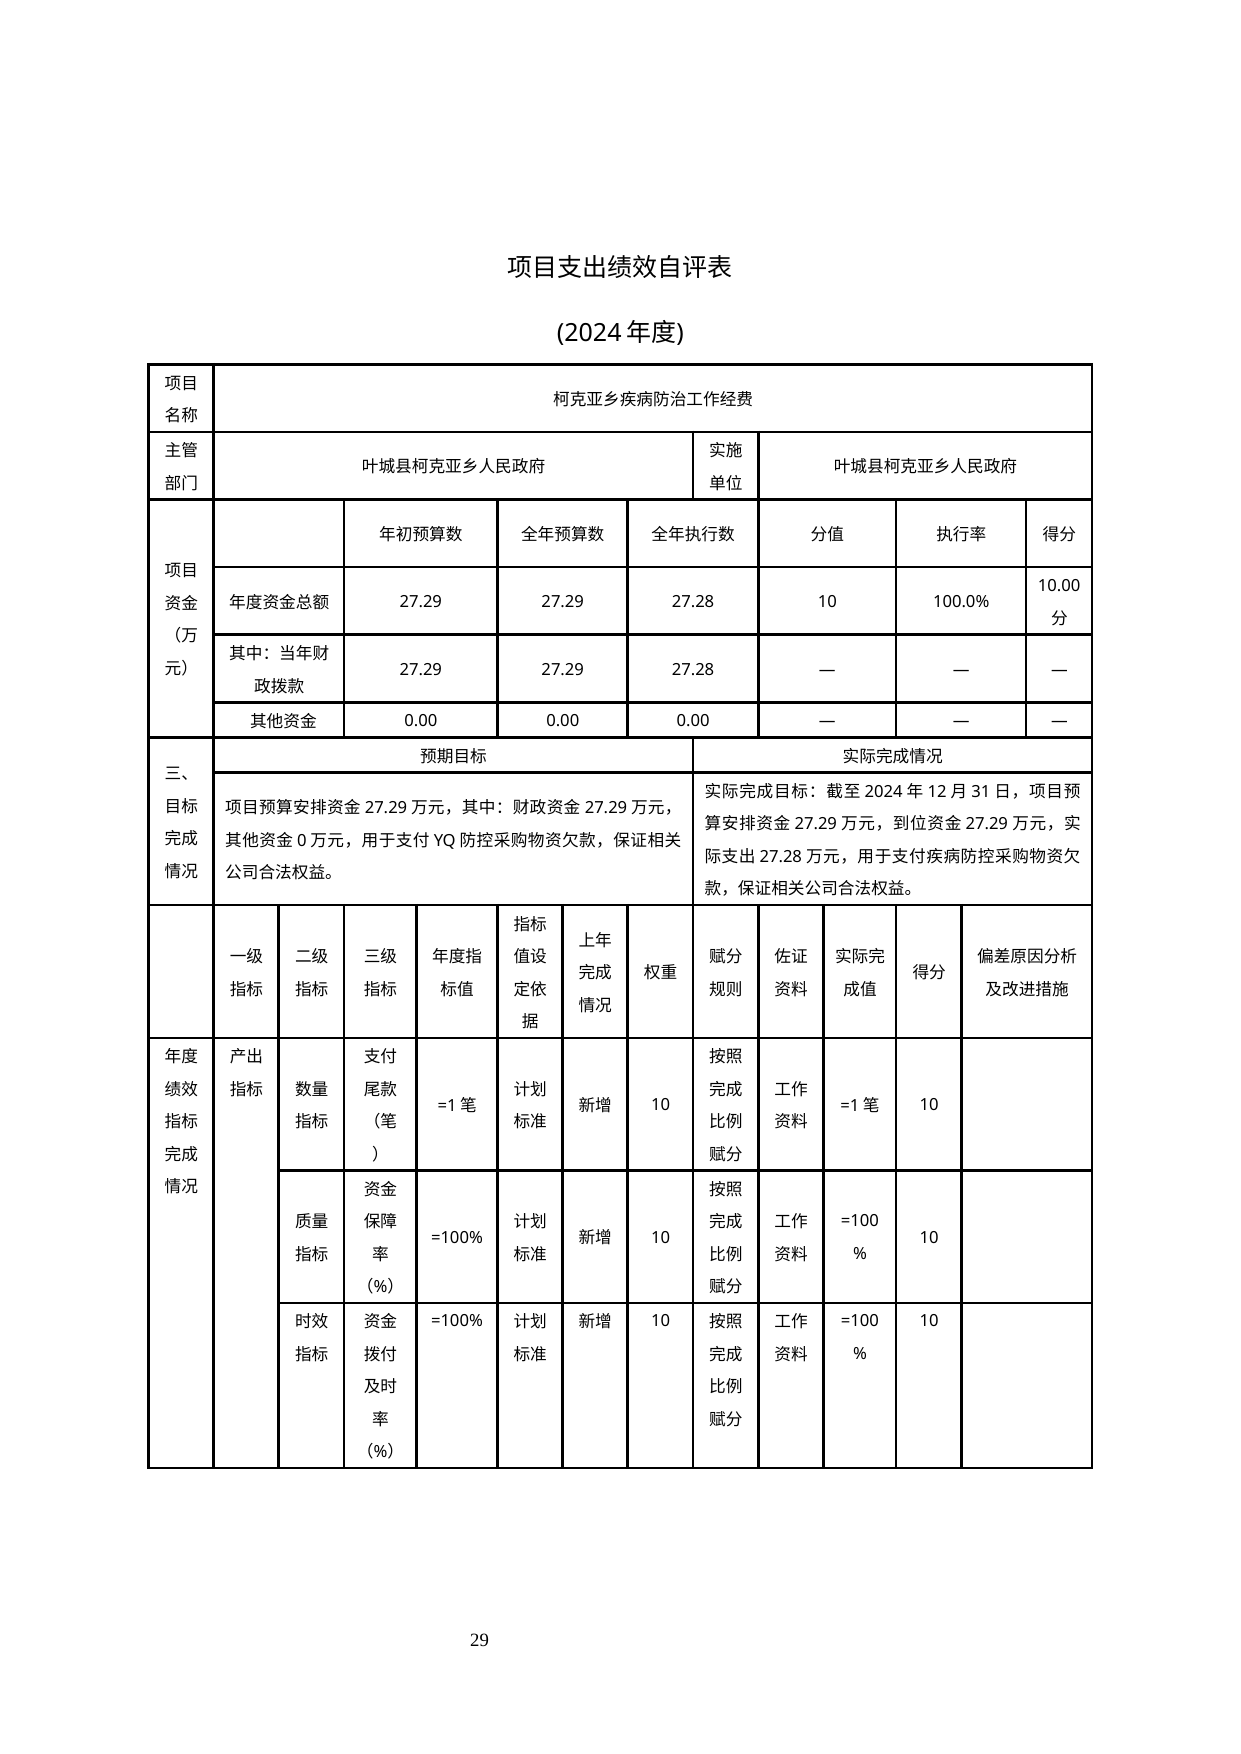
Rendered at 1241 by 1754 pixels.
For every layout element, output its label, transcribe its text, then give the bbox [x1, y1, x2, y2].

table_cell 按照完成比例赋分 [694, 1304, 757, 1467]
table_cell =100% [418, 1304, 496, 1467]
table_cell 新增 [564, 1172, 626, 1302]
table_cell [963, 1039, 1091, 1169]
table_cell 10 [760, 568, 895, 633]
table_cell 27.29 [345, 568, 496, 633]
table_cell 佐证资料 [760, 906, 822, 1036]
table_cell 10 [629, 1172, 692, 1302]
table_cell 10 [629, 1304, 692, 1467]
table_cell [963, 1172, 1091, 1302]
table_cell 实施单位 [694, 433, 757, 498]
table_cell 0.00 [345, 704, 496, 736]
table_cell 三、目标完成情况 [150, 739, 212, 904]
table_cell 项目资金 （万元） [150, 501, 212, 736]
table_cell 27.28 [629, 568, 757, 633]
table_cell 柯克亚乡疾病防治工作经费 [215, 366, 1091, 431]
table_cell 赋分规则 [694, 906, 757, 1036]
table_cell 工作资料 [760, 1304, 822, 1467]
table_cell 其他资金 [215, 704, 343, 736]
table_cell (2024年度) [148, 298, 1092, 363]
table_cell 实际完成情况 [694, 739, 1091, 771]
table_cell 偏差原因分析及改进措施 [963, 906, 1091, 1036]
table_cell 新增 [564, 1304, 626, 1467]
table_cell =100% [825, 1172, 895, 1302]
table_cell 支付尾款（笔） [345, 1039, 415, 1169]
table_cell 10 [629, 1039, 692, 1169]
table_cell [150, 906, 212, 1036]
table_cell 0.00 [629, 704, 757, 736]
table_cell 27.29 [345, 636, 496, 701]
table_cell 新增 [564, 1039, 626, 1169]
table_cell 产出指标 [215, 1039, 277, 1467]
table_cell 项目名称 [150, 366, 212, 431]
table_cell 10 [897, 1039, 960, 1169]
table_cell =1笔 [418, 1039, 496, 1169]
table_cell [215, 501, 343, 566]
table_cell 得分 [897, 906, 960, 1036]
table_cell 资金拨付及时率（%） [345, 1304, 415, 1467]
table_cell — [897, 636, 1025, 701]
table_cell 年初预算数 [345, 501, 496, 566]
table_cell 27.28 [629, 636, 757, 701]
table_cell 质量指标 [280, 1172, 343, 1302]
table_cell =1笔 [825, 1039, 895, 1169]
table_cell 分值 [760, 501, 895, 566]
table_cell 执行率 [897, 501, 1025, 566]
table_cell 时效指标 [280, 1304, 343, 1467]
table_cell =100% [418, 1172, 496, 1302]
table_cell 资金保障率（%） [345, 1172, 415, 1302]
table_cell 预期目标 [215, 739, 692, 771]
table_cell =100% [825, 1304, 895, 1467]
table_cell 叶城县柯克亚乡人民政府 [760, 433, 1091, 498]
table_cell — [897, 704, 1025, 736]
table_cell 计划标准 [499, 1304, 561, 1467]
table_cell 计划标准 [499, 1039, 561, 1169]
table_cell 一级指标 [215, 906, 277, 1036]
table_cell 主管部门 [150, 433, 212, 498]
table_cell 三级指标 [345, 906, 415, 1036]
table_cell 0.00 [499, 704, 626, 736]
table_cell — [1027, 636, 1091, 701]
table_cell 实际完成目标：截至2024年12月31日，项目预算安排资金27.29万元，到位资金27.29万元，实际支出27.28万元，用于支付疾病防控采购物资欠款，保证相关公司合法权益。 [694, 774, 1091, 904]
table_cell 年度资金总额 [215, 568, 343, 633]
table_cell 数量指标 [280, 1039, 343, 1169]
table_cell 按照完成比例赋分 [694, 1172, 757, 1302]
table_cell [963, 1304, 1091, 1467]
table_cell 其中：当年财政拨款 [215, 636, 343, 701]
table_cell 10 [897, 1304, 960, 1467]
table_cell 二级指标 [280, 906, 343, 1036]
table_cell 年度绩效指标完成情况 [150, 1039, 212, 1467]
table_cell — [760, 636, 895, 701]
table_cell — [760, 704, 895, 736]
table_cell 项目预算安排资金27.29万元，其中：财政资金27.29万元，其他资金0万元，用于支付YQ防控采购物资欠款，保证相关公司合法权益。 [215, 774, 692, 904]
table_cell — [1027, 704, 1091, 736]
table_cell 指标值设定依据 [499, 906, 561, 1036]
table_cell 全年预算数 [499, 501, 626, 566]
table_cell 27.29 [499, 568, 626, 633]
table_cell 实际完成值 [825, 906, 895, 1036]
table_cell 按照完成比例赋分 [694, 1039, 757, 1169]
table_cell 年度指标值 [418, 906, 496, 1036]
table_cell 上年完成情况 [564, 906, 626, 1036]
table_cell 27.29 [499, 636, 626, 701]
table_cell 叶城县柯克亚乡人民政府 [215, 433, 692, 498]
table_cell 10.00分 [1027, 568, 1091, 633]
table_cell 权重 [629, 906, 692, 1036]
table_cell 100.0% [897, 568, 1025, 633]
table_cell 计划标准 [499, 1172, 561, 1302]
table_header 项目支出绩效自评表 [148, 233, 1092, 298]
table_cell 得分 [1027, 501, 1091, 566]
table_cell 10 [897, 1172, 960, 1302]
table_cell 工作资料 [760, 1172, 822, 1302]
table_cell 全年执行数 [629, 501, 757, 566]
table_cell 工作资料 [760, 1039, 822, 1169]
